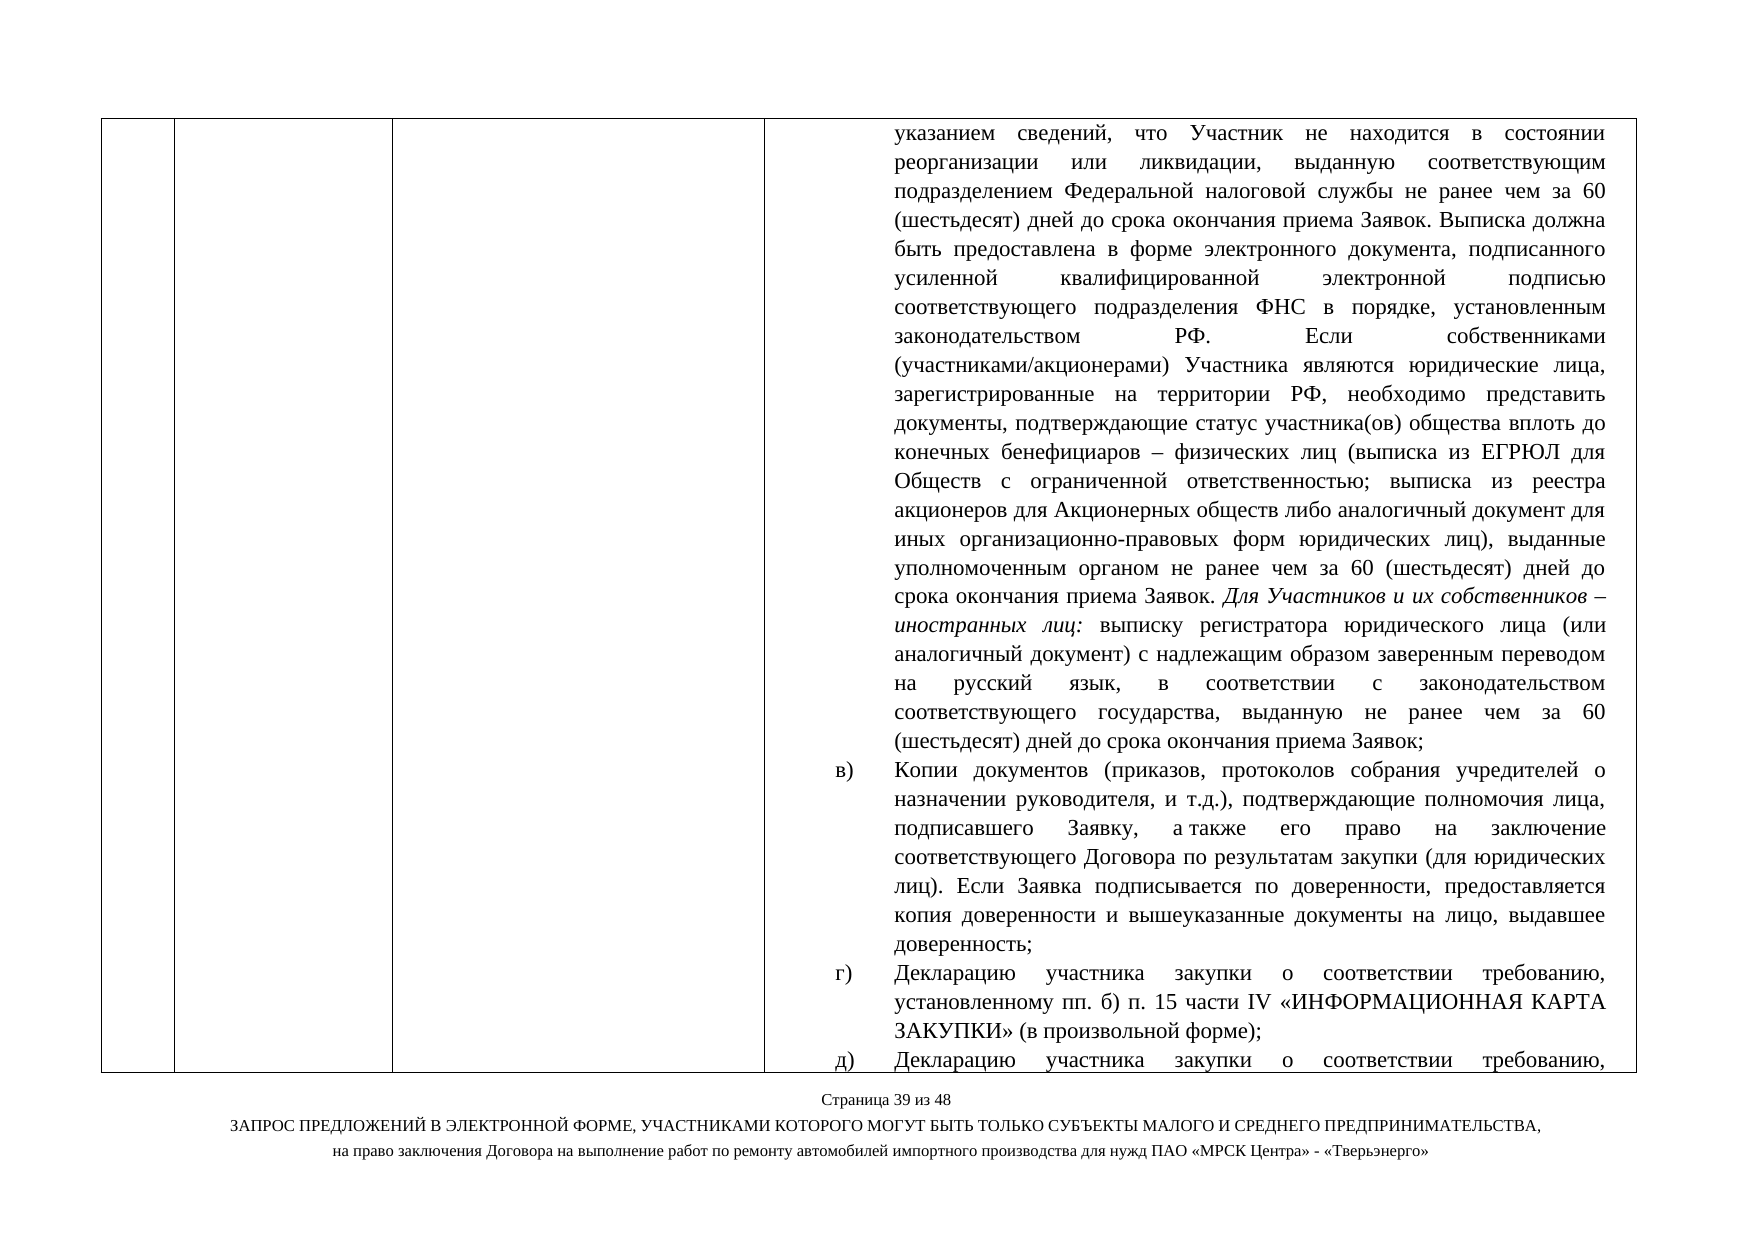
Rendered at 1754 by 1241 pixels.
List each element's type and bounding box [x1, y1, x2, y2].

table_cell [765, 119, 1636, 1072]
table_cell [393, 119, 764, 1072]
table_cell [102, 119, 174, 1072]
table_cell [175, 119, 392, 1072]
